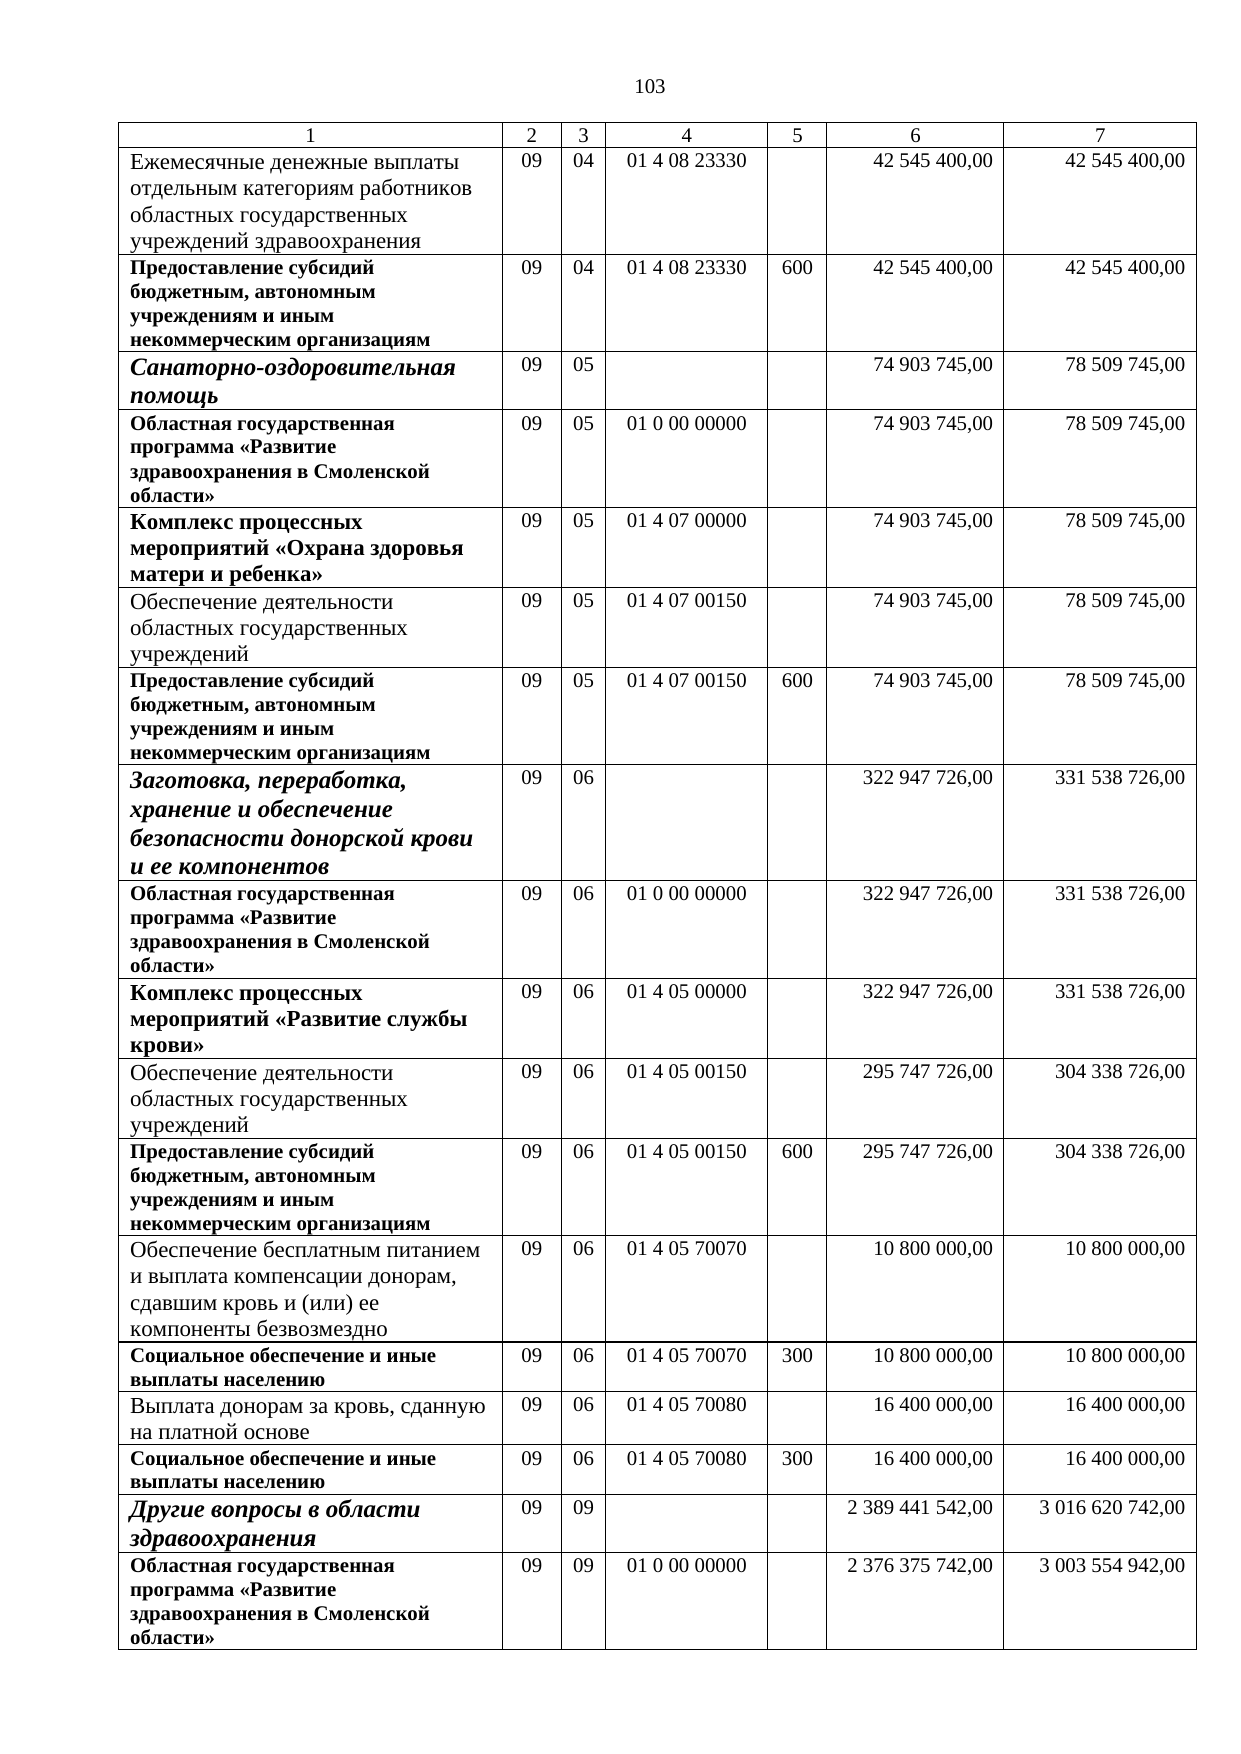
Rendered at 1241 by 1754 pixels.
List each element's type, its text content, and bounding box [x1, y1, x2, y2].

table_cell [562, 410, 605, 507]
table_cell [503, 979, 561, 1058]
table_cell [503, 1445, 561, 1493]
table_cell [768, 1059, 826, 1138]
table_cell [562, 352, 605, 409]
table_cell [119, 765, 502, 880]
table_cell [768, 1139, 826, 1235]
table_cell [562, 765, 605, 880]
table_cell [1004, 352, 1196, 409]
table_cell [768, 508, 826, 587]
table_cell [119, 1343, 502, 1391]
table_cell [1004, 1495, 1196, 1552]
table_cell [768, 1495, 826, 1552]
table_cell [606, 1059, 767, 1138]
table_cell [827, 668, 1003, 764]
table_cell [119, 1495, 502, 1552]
table_header 2 [503, 123, 561, 147]
table_header 1 [119, 123, 502, 147]
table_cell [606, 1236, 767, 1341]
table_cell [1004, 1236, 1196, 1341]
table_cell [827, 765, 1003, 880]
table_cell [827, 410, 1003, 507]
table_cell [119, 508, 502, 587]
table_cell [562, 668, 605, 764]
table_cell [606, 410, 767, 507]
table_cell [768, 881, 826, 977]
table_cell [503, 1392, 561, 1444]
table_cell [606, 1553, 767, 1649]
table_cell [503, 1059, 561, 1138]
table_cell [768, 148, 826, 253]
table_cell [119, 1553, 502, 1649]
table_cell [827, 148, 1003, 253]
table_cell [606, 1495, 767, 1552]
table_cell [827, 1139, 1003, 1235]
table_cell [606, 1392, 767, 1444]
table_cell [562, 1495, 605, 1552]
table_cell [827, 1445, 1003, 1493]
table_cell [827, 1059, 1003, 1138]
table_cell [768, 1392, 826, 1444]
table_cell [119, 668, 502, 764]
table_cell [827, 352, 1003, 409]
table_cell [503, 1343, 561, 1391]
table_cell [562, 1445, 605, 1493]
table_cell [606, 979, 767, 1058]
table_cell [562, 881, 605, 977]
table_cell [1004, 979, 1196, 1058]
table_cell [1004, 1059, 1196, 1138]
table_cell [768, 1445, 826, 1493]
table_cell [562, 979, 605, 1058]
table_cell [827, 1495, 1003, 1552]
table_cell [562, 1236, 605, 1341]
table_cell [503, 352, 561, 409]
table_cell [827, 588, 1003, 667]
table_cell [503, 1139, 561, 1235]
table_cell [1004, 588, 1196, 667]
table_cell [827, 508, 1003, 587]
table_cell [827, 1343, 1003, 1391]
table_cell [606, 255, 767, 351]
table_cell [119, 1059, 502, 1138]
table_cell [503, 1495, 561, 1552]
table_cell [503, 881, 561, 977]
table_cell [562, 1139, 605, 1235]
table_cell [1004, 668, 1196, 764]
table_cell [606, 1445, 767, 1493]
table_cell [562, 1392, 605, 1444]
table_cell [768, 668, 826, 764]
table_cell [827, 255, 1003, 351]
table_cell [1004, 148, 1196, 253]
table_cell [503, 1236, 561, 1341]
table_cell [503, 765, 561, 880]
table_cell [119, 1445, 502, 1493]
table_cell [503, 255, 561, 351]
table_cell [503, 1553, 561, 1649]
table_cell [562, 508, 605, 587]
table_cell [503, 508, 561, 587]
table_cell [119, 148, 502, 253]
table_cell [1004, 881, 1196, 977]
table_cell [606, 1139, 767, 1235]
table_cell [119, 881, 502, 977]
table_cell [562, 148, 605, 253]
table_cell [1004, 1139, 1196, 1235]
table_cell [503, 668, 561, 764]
table_header 4 [606, 123, 767, 147]
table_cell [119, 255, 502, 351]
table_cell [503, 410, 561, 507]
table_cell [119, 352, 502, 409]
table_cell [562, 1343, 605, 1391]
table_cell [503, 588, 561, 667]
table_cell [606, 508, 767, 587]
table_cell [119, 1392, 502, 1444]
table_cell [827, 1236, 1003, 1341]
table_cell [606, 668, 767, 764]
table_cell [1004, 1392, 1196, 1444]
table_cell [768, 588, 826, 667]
table_header 5 [768, 123, 826, 147]
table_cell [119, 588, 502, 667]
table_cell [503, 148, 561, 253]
table_header 6 [827, 123, 1003, 147]
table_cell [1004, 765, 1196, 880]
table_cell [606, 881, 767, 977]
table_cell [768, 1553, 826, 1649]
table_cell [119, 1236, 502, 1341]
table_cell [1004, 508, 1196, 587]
table_header 3 [562, 123, 605, 147]
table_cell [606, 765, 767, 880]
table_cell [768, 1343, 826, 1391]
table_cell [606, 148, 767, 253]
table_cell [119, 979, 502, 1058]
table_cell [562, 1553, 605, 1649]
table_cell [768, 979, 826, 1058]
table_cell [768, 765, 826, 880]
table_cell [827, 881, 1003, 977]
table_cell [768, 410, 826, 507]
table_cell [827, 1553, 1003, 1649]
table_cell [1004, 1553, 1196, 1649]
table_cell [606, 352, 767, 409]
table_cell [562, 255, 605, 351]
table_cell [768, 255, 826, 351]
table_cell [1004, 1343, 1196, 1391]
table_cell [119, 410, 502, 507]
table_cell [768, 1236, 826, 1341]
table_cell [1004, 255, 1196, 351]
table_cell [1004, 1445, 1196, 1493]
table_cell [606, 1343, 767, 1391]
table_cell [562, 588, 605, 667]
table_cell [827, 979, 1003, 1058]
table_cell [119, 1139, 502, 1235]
table_header 7 [1004, 123, 1196, 147]
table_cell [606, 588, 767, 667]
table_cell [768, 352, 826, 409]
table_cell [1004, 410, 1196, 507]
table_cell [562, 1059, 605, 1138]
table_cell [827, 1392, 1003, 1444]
